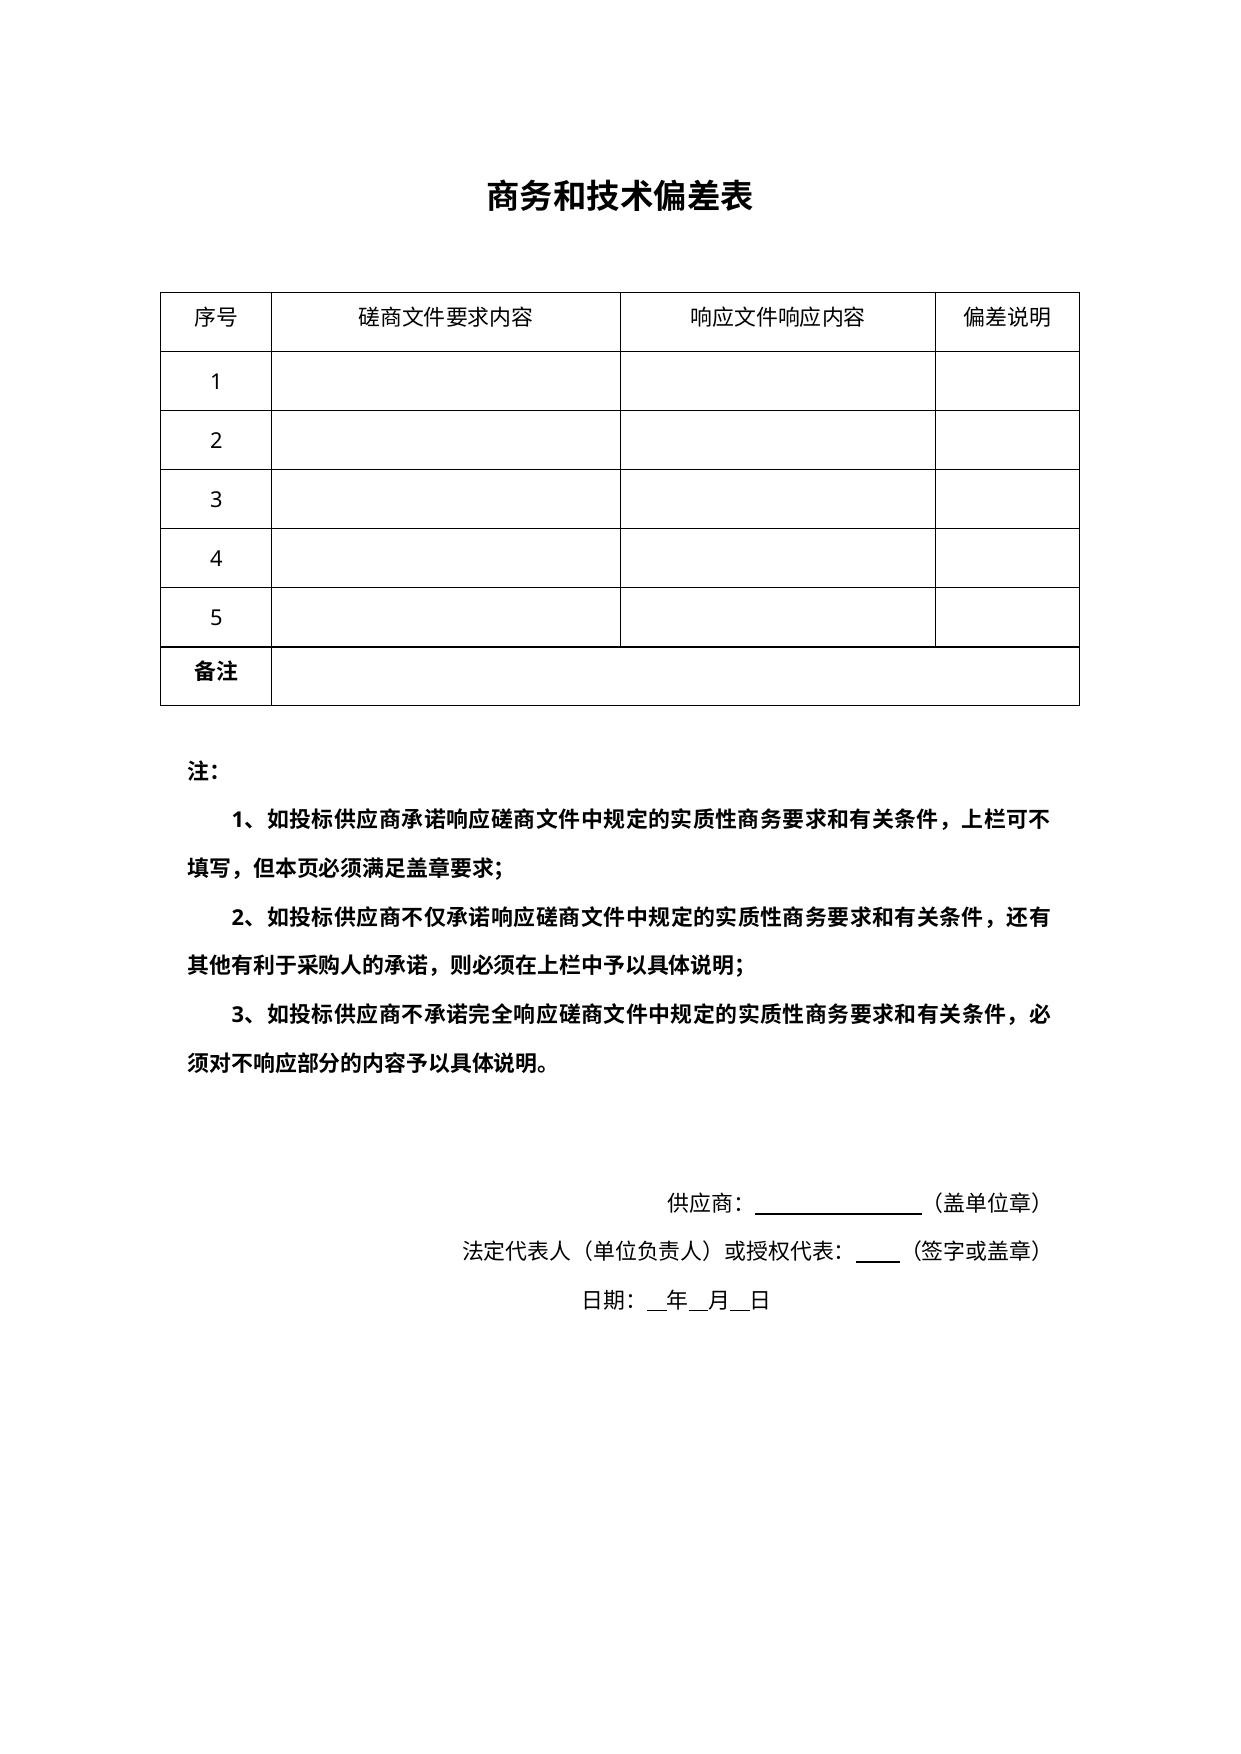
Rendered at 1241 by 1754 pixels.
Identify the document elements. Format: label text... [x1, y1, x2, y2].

table_cell [272, 648, 1079, 705]
table_cell [621, 470, 935, 528]
table_header 序号 [161, 293, 271, 351]
table_cell 5 [161, 588, 271, 646]
text 供应商： （盖单位章） [187, 1186, 1053, 1218]
table_cell [621, 588, 935, 646]
table_cell [936, 352, 1079, 410]
text 法定代表人（单位负责人）或授权代表： （签字或盖章） [187, 1234, 1053, 1266]
table_cell 2 [161, 411, 271, 469]
table_cell [936, 588, 1079, 646]
table_header 磋商文件要求内容 [272, 293, 620, 351]
table_cell 4 [161, 529, 271, 587]
table_cell [272, 529, 620, 587]
table_cell [621, 411, 935, 469]
table_cell [936, 411, 1079, 469]
table_cell [621, 529, 935, 587]
table_cell [936, 529, 1079, 587]
text 注： [187, 754, 1053, 786]
table_cell [272, 470, 620, 528]
table_cell [272, 352, 620, 410]
table_header 响应文件响应内容 [621, 293, 935, 351]
table_cell 1 [161, 352, 271, 410]
table_cell 备注 [161, 648, 271, 705]
text 3、如投标供应商不承诺完全响应磋商文件中规定的实质性商务要求和有关条件，必须对不响应部分的内容予以具体说明。 [187, 996, 1053, 1078]
table_cell [272, 411, 620, 469]
text 商务和技术偏差表 [187, 162, 1053, 227]
text 1、如投标供应商承诺响应磋商文件中规定的实质性商务要求和有关条件，上栏可不填写，但本页必须满足盖章要求； [187, 802, 1053, 883]
text 日期： 年 月 日 [187, 1282, 1053, 1315]
table_cell [936, 470, 1079, 528]
text 2、如投标供应商不仅承诺响应磋商文件中规定的实质性商务要求和有关条件，还有其他有利于采购人的承诺，则必须在上栏中予以具体说明； [187, 899, 1053, 981]
table_header 偏差说明 [936, 293, 1079, 351]
table_cell [272, 588, 620, 646]
table_cell 3 [161, 470, 271, 528]
table_cell [621, 352, 935, 410]
